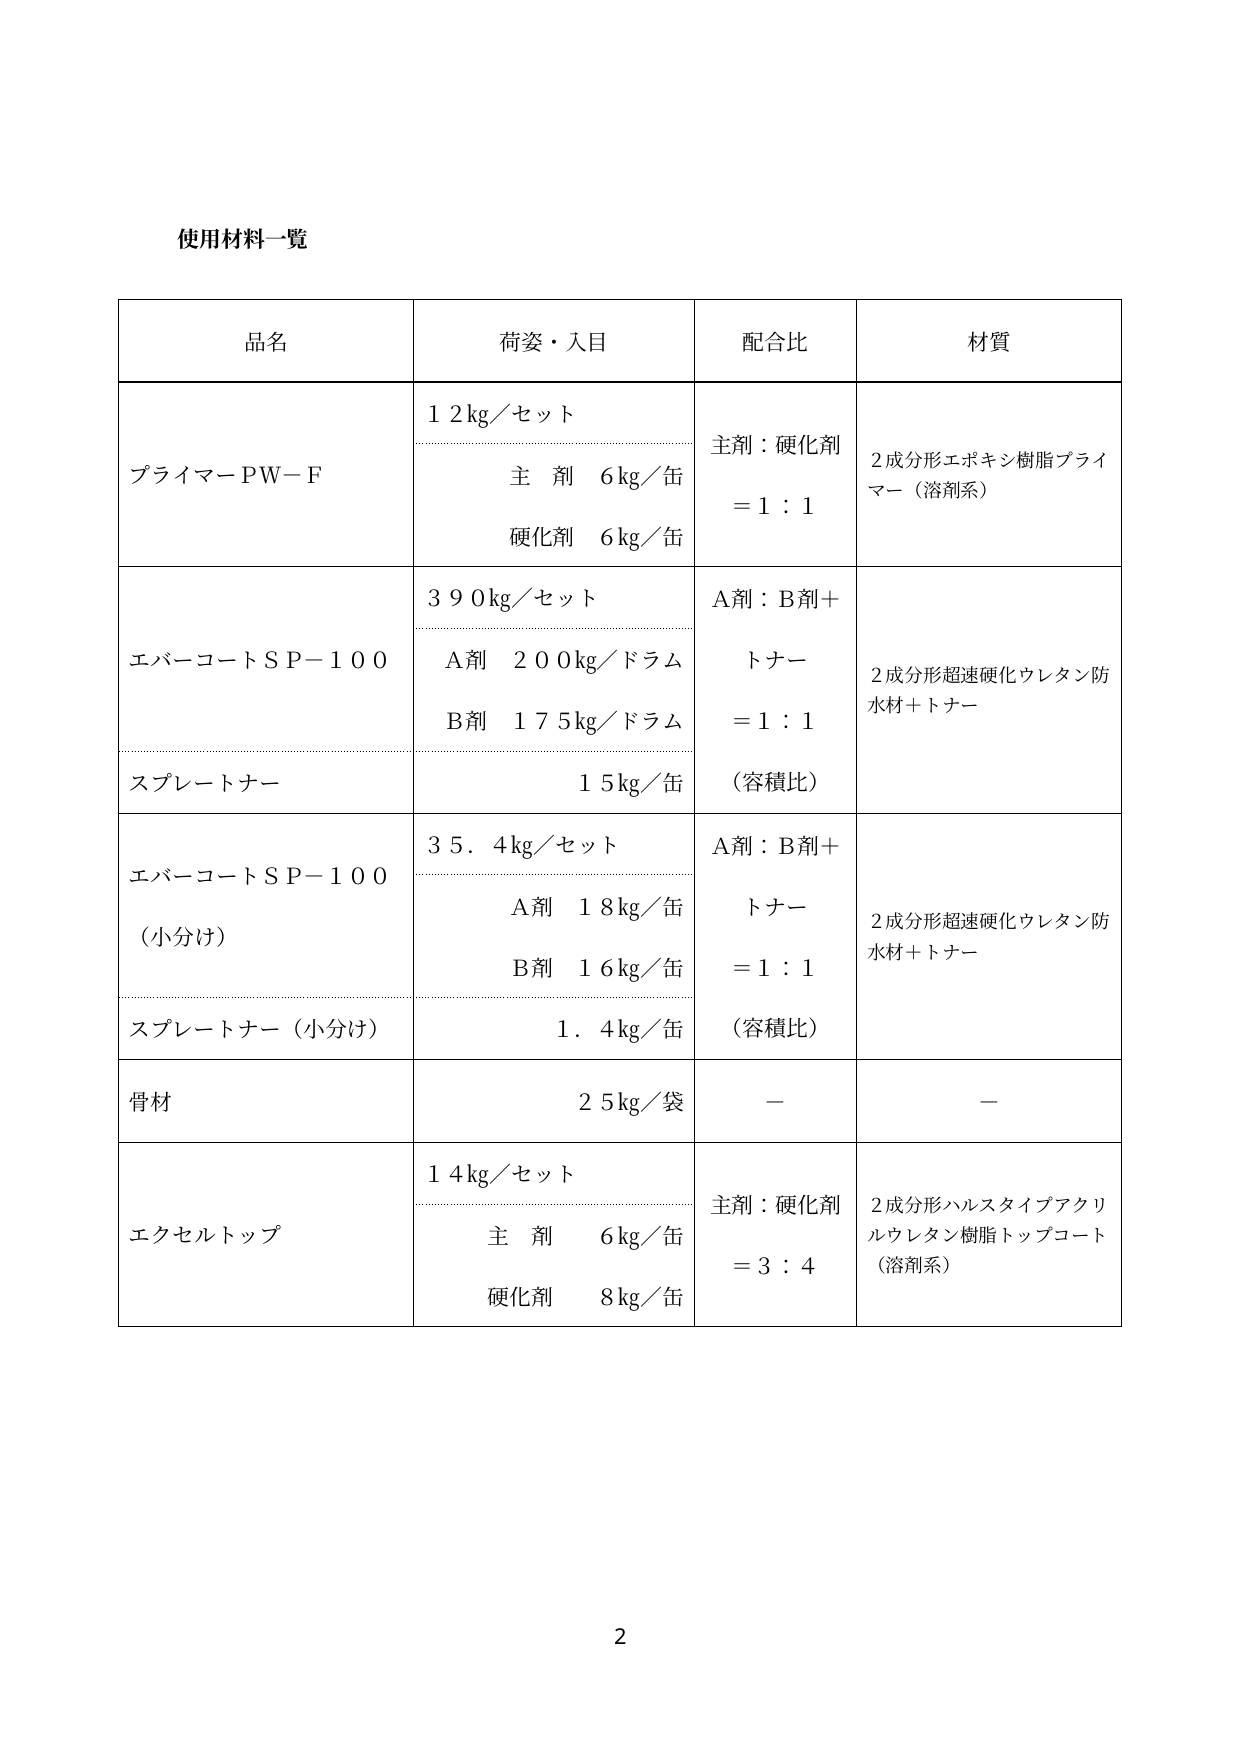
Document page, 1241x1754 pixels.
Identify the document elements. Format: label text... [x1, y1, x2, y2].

table_cell 主 剤 ６㎏／缶 硬化剤 ６㎏／缶 [414, 443, 694, 566]
table_cell エバーコートＳＰ－１００ [119, 567, 413, 751]
table_cell ２成分形エポキシ樹脂プライマー（溶剤系） [857, 383, 1121, 566]
table_cell ３５．４㎏／セット [414, 814, 694, 874]
table_header 材質 [857, 300, 1121, 381]
table_cell ２成分形超速硬化ウレタン防水材＋トナー [857, 814, 1121, 1059]
table_cell スプレートナー（小分け） [119, 997, 413, 1059]
table_cell エクセルトップ [119, 1143, 413, 1326]
table_cell ３９０㎏／セット [414, 567, 694, 628]
table_cell － [857, 1060, 1121, 1142]
table_header 品名 [119, 300, 413, 381]
table_cell Ａ剤 ２００㎏／ドラム Ｂ剤 １７５㎏／ドラム [414, 628, 694, 751]
table_header 配合比 [695, 300, 856, 381]
table_cell スプレートナー [119, 751, 413, 812]
table_cell １５㎏／缶 [414, 751, 694, 812]
table_header 荷姿・入目 [414, 300, 694, 381]
table_cell ２成分形ハルスタイプアクリルウレタン樹脂トップコート（溶剤系） [857, 1143, 1121, 1326]
text 使用材料一覧 [177, 207, 1063, 268]
table_cell － [695, 1060, 856, 1142]
table_cell １４㎏／セット [414, 1143, 694, 1203]
table_cell 主 剤 ６㎏／缶 硬化剤 ８㎏／缶 [414, 1204, 694, 1326]
table_cell １．４㎏／缶 [414, 997, 694, 1059]
table_cell プライマーＰＷ－Ｆ [119, 383, 413, 566]
table_cell Ａ剤 １８㎏／缶 Ｂ剤 １６㎏／缶 [414, 874, 694, 997]
table_cell １２㎏／セット [414, 383, 694, 443]
table_cell ２５㎏／袋 [414, 1060, 694, 1142]
table_cell ２成分形超速硬化ウレタン防水材＋トナー [857, 567, 1121, 812]
table_cell Ａ剤：Ｂ剤＋トナー ＝１：１ （容積比） [695, 814, 856, 1059]
table_cell Ａ剤：Ｂ剤＋トナー ＝１：１ （容積比） [695, 567, 856, 812]
table_cell 骨材 [119, 1060, 413, 1142]
table_cell エバーコートＳＰ－１００ （小分け） [119, 814, 413, 997]
table_cell 主剤：硬化剤 ＝３：４ [695, 1143, 856, 1326]
table_cell 主剤：硬化剤 ＝１：１ [695, 383, 856, 566]
